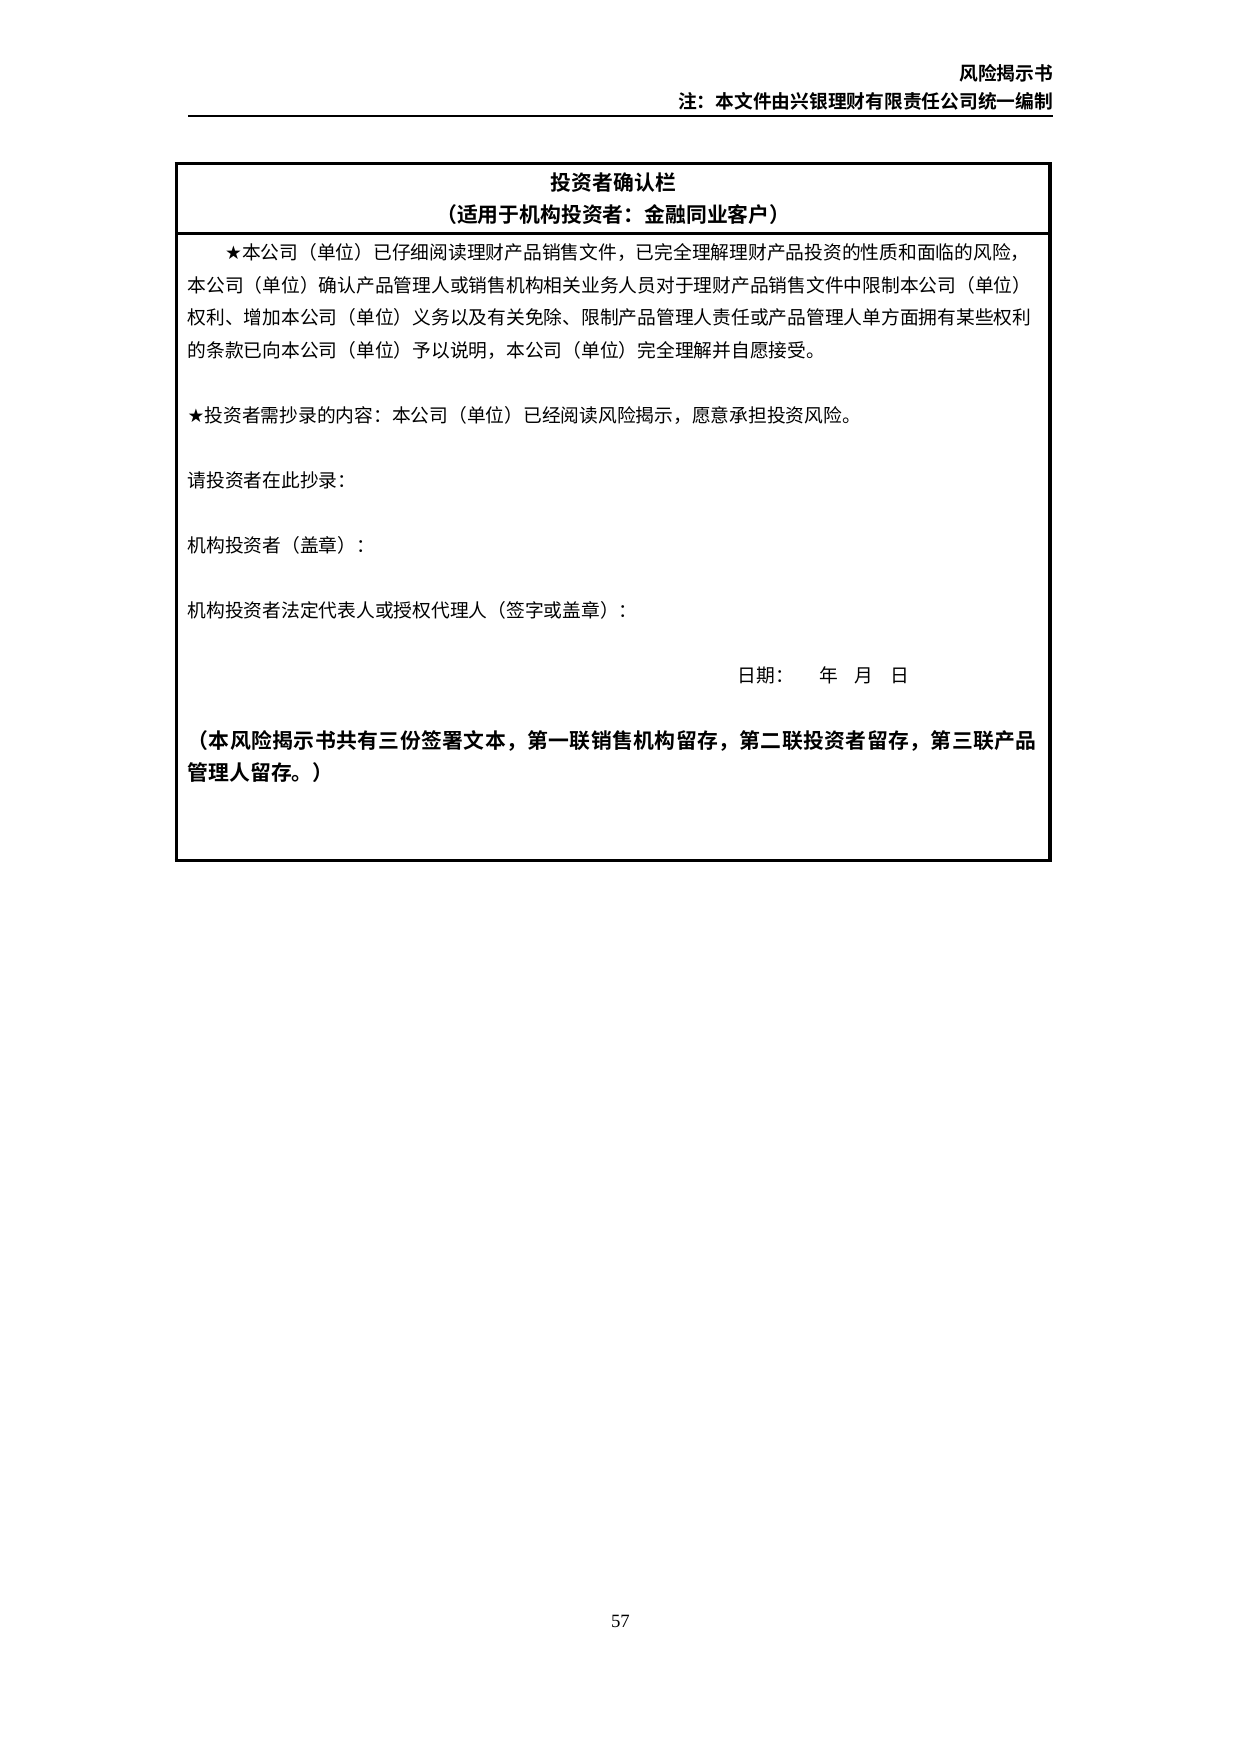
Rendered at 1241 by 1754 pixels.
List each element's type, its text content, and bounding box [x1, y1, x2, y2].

table_header 投资者确认栏 （适用于机构投资者：金融同业客户） [178, 165, 1048, 232]
table_cell ★本公司（单位）已仔细阅读理财产品销售文件，已完全理解理财产品投资的性质和面临的风险，本公司（单位）确认产品管理人或销售机构相关业务人员对于理财产品销售文件中限制本公司（单位）权利、增加本公司（单位）义务以及有关免除、限制产品管理人责任或产品管理人单方面拥有某些权利的条款已向本公司（单位）予以说明，本公司（单位）完全理解并自愿接受。 ★投资者需抄录的内容：本公司（单位）已经阅读风险揭示，愿意承担投资风险。 请投资者在此抄录： 机构投资者（盖章）： 机构投资者法定代表人或授权代理人（签字或盖章）： 日期： 年 月 日 （本风险揭示书共有三份签署文本，第一联销售机构留存，第二联投资者留存，第三联产品管理人留存。） [178, 235, 1048, 859]
